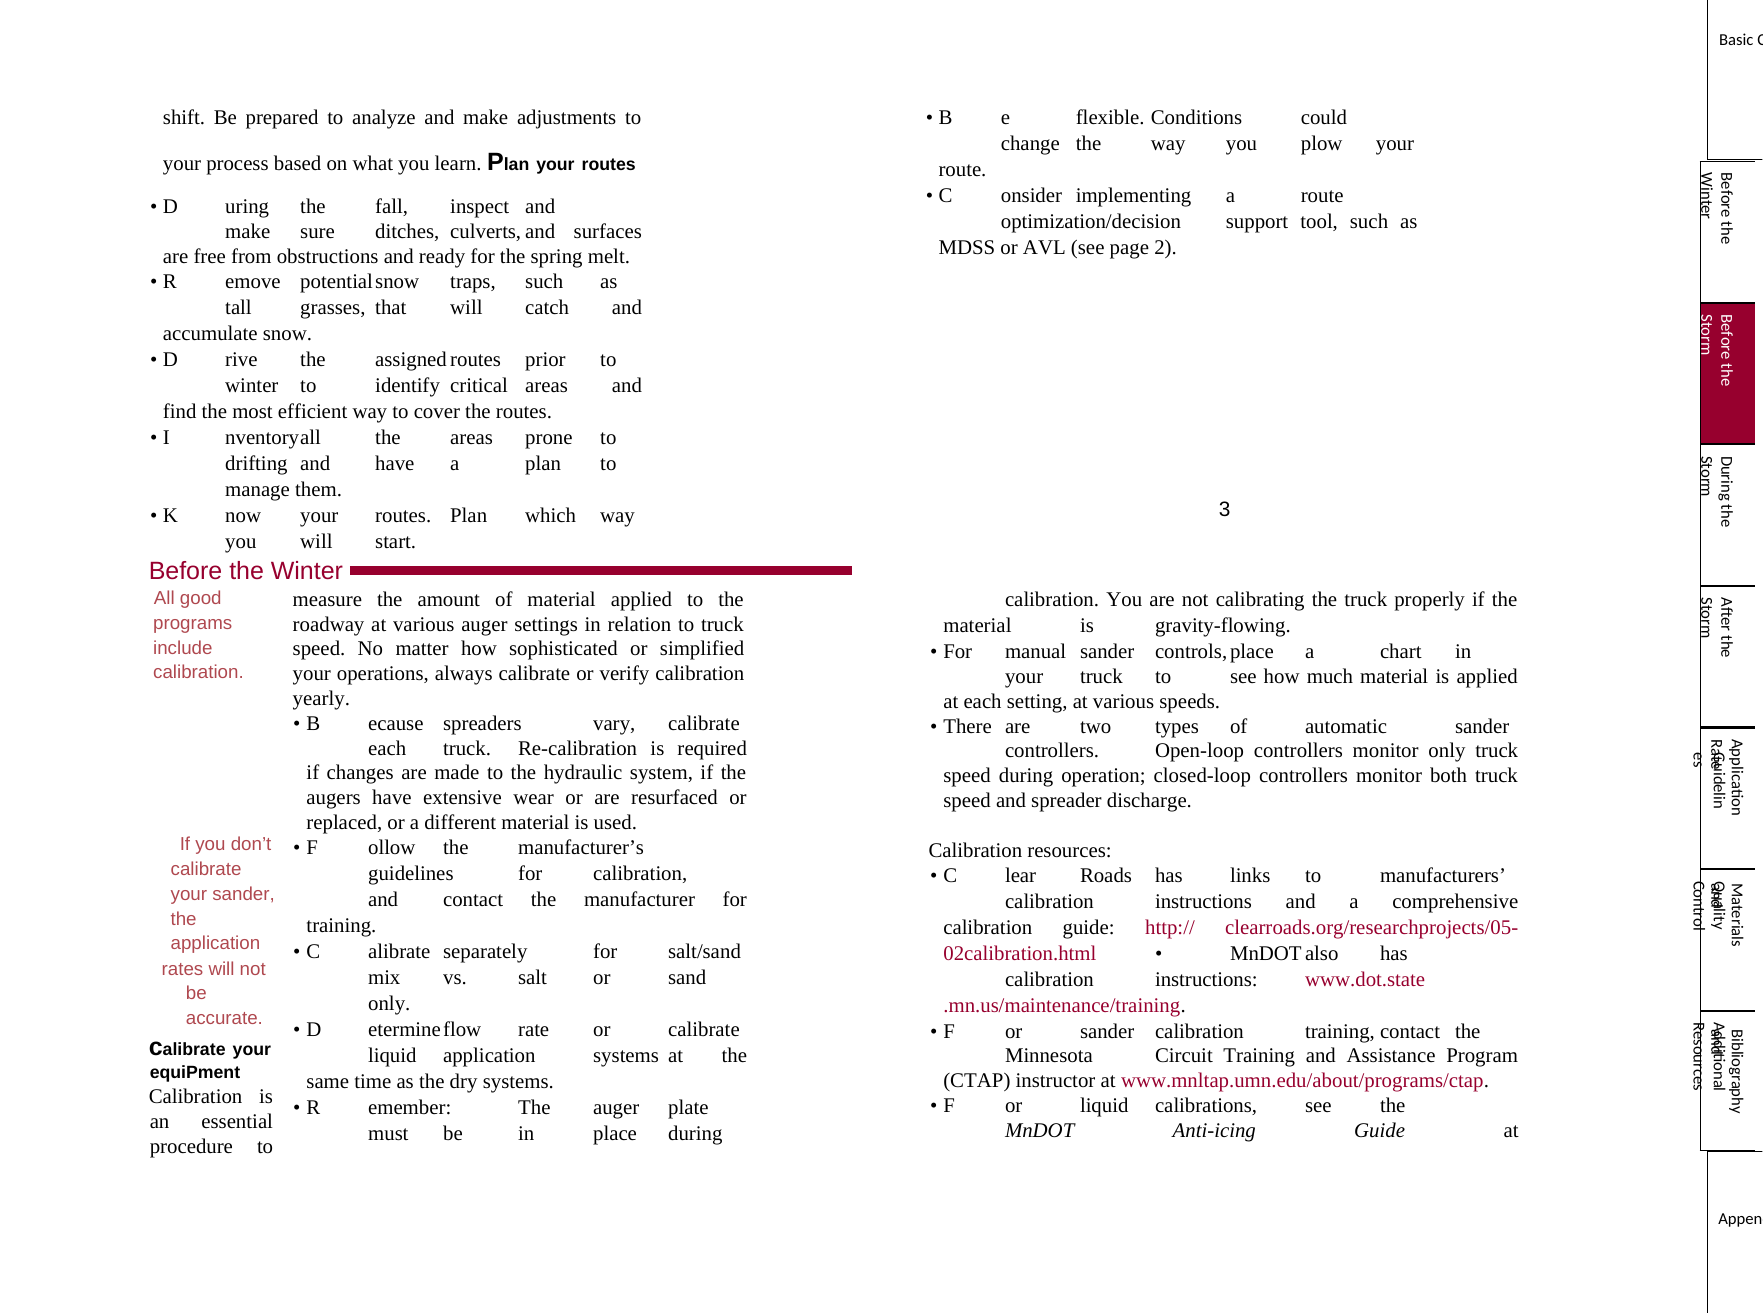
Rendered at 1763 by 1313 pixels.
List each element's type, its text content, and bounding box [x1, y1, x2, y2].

list There are two types of automatic sander controllers. Open-loop controllers monitor only truck speed during operation; closed-loop controllers monitor both truck speed and spreader discharge. [930, 714, 1518, 812]
text All good programs include calibration. [153, 587, 276, 683]
table_cell [1701, 1012, 1755, 1150]
table_cell [1701, 445, 1755, 585]
text rates will not be accurate. [161, 957, 276, 1028]
list C onsider implementing a route optimization/decision support tool, such as MDSS or AVL (see page 2). [926, 183, 1417, 259]
subtitle calibrate your equiPment [148, 1032, 276, 1083]
text Calibration is an essential procedure to measure the amount of material applied to the roadway at various auger settings in relation to truck speed. No matter how sophisticated or simplified your operations, always calibrate or verify calibration yearly. [291, 587, 744, 710]
table_header [1701, 162, 1755, 302]
table_cell [1701, 304, 1755, 443]
list R emember: The auger plate must be in place during calibration. You are not calibrating the truck properly if the material is gravity-flowing. [293, 1095, 747, 1145]
list F or liquid calibrations, see the MnDOT Anti-icing Guide at www.dot.state.mn.us/maintenance/training. [930, 1093, 1518, 1142]
table_cell [1701, 870, 1755, 1009]
list D etermine flow rate or calibrate liquid application systems at the same time as the dry systems. [293, 1017, 747, 1093]
list B ecause spreaders vary, calibrate each truck. Re-calibration is required if changes are made to the hydraulic system, if the augers have extensive wear or are resurfaced or replaced, or a different material is used. [293, 711, 747, 834]
list For manual sander controls, place a chart in your truck to see how much material is applied at each setting, at various speeds. [930, 639, 1518, 713]
list K now your routes. Plan which way you will start. [150, 503, 642, 553]
list I nventory all the areas prone to drifting and have a plan to manage them. [150, 425, 642, 501]
list D rive the assigned routes prior to winter to identify critical areas and find the most efficient way to cover the routes. [150, 347, 642, 423]
list F ollow the manufacturer’s guidelines for calibration, and contact the manufacturer for training. [293, 835, 747, 937]
subtitle Before the Winter [148, 556, 1519, 584]
list C alibrate separately for salt/sand mix vs. salt or sand only. [293, 939, 747, 1015]
text If you don’t calibrate your sander, the application [170, 833, 276, 954]
list R emember: The auger plate must be in place during calibration. You are not calibrating the truck properly if the material is gravity-flowing. [930, 587, 1518, 637]
table_cell [1701, 587, 1755, 726]
list D uring the fall, inspect and make sure ditches, culverts, and surfaces are free from obstructions and ready for the spring melt. [150, 194, 642, 268]
table_cell [1701, 729, 1755, 868]
list R emove potential snow traps, such as tall grasses, that will catch and accumulate snow. [150, 269, 642, 345]
list B e flexible. Conditions could change the way you plow your route. [926, 105, 1417, 181]
list F or sander calibration training, contact the Minnesota Circuit Training and Assistance Program (CTAP) instructor at www.mnltap.umn.edu/about/programs/ctap. [930, 1019, 1518, 1092]
list C lear Roads has links to manufacturers’ calibration instructions and a comprehensive calibration guide: http:// clearroads.org/researchprojects/05-02calibration.html • MnDOT also has calibration instructions: www.dot.state .mn.us/maintenance/training. [930, 863, 1518, 1017]
text Calibration resources: [928, 838, 1516, 862]
text 3 [1094, 497, 1354, 521]
